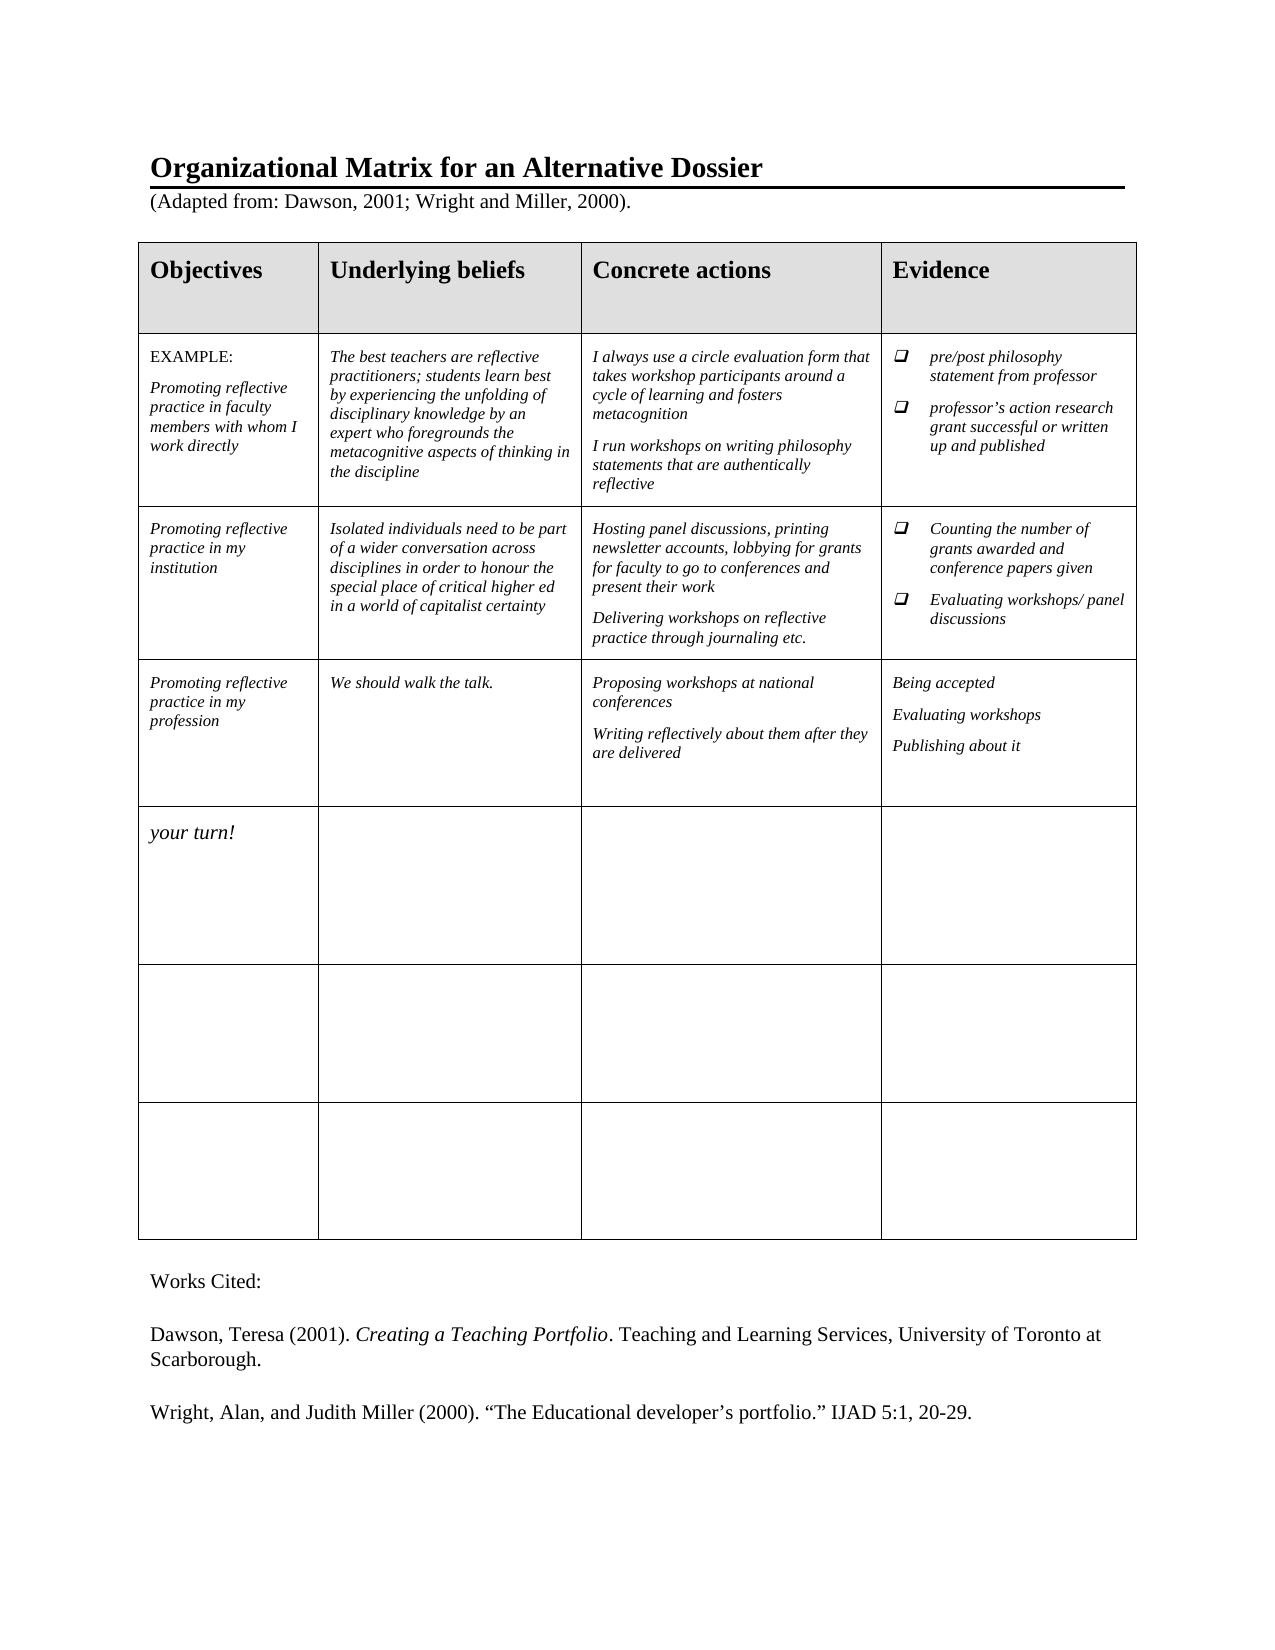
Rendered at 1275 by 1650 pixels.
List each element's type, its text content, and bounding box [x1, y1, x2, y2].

table_cell [139, 1103, 318, 1239]
table_cell Being accepted Evaluating workshops Publishing about it [882, 660, 1136, 806]
table_header Underlying beliefs [319, 243, 581, 333]
table_cell [582, 1103, 881, 1239]
table_cell [319, 1103, 581, 1239]
table_cell Hosting panel discussions, printing newsletter accounts, lobbying for grants for faculty to go to conferences and present their work Delivering workshops on reflective practice through journaling etc. [582, 507, 881, 659]
text Works Cited: [150, 1269, 1125, 1293]
table_cell [319, 965, 581, 1102]
table_cell [882, 807, 1136, 964]
table_header Evidence [882, 243, 1136, 333]
table_cell Isolated individuals need to be part of a wider conversation across disciplines in order to honour the special place of critical higher ed in a world of capitalist certainty [319, 507, 581, 659]
table_cell EXAMPLE: Promoting reflective practice in faculty members with whom I work directly [139, 334, 318, 506]
table_cell your turn! [139, 807, 318, 964]
table_cell [582, 965, 881, 1102]
text Organizational Matrix for an Alternative Dossier [150, 150, 1125, 186]
text Dawson, Teresa (2001). Creating a Teaching Portfolio. Teaching and Learning Services, University of Toronto at Scarborough. [150, 1322, 1125, 1371]
table_cell [582, 807, 881, 964]
table_cell I always use a circle evaluation form that takes workshop participants around a cycle of learning and fosters metacognition I run workshops on writing philosophy statements that are authentically reflective [582, 334, 881, 506]
text Wright, Alan, and Judith Miller (2000). “The Educational developer’s portfolio.” IJAD 5:1, 20-29. [150, 1400, 1125, 1424]
table_cell [882, 965, 1136, 1102]
table_cell [882, 1103, 1136, 1239]
table_cell Counting the number of grants awarded and conference papers given Evaluating workshops/ panel discussions [882, 507, 1136, 659]
table_cell We should walk the talk. [319, 660, 581, 806]
table_cell [139, 965, 318, 1102]
table_cell Promoting reflective practice in my profession [139, 660, 318, 806]
text (Adapted from: Dawson, 2001; Wright and Miller, 2000). [150, 189, 1125, 213]
table_header Objectives [139, 243, 318, 333]
table_cell pre/post philosophy statement from professor professor’s action research grant successful or written up and published [882, 334, 1136, 506]
table_cell Proposing workshops at national conferences Writing reflectively about them after they are delivered [582, 660, 881, 806]
table_cell Promoting reflective practice in my institution [139, 507, 318, 659]
table_cell The best teachers are reflective practitioners; students learn best by experiencing the unfolding of disciplinary knowledge by an expert who foregrounds the metacognitive aspects of thinking in the discipline [319, 334, 581, 506]
table_cell [319, 807, 581, 964]
table_header Concrete actions [582, 243, 881, 333]
